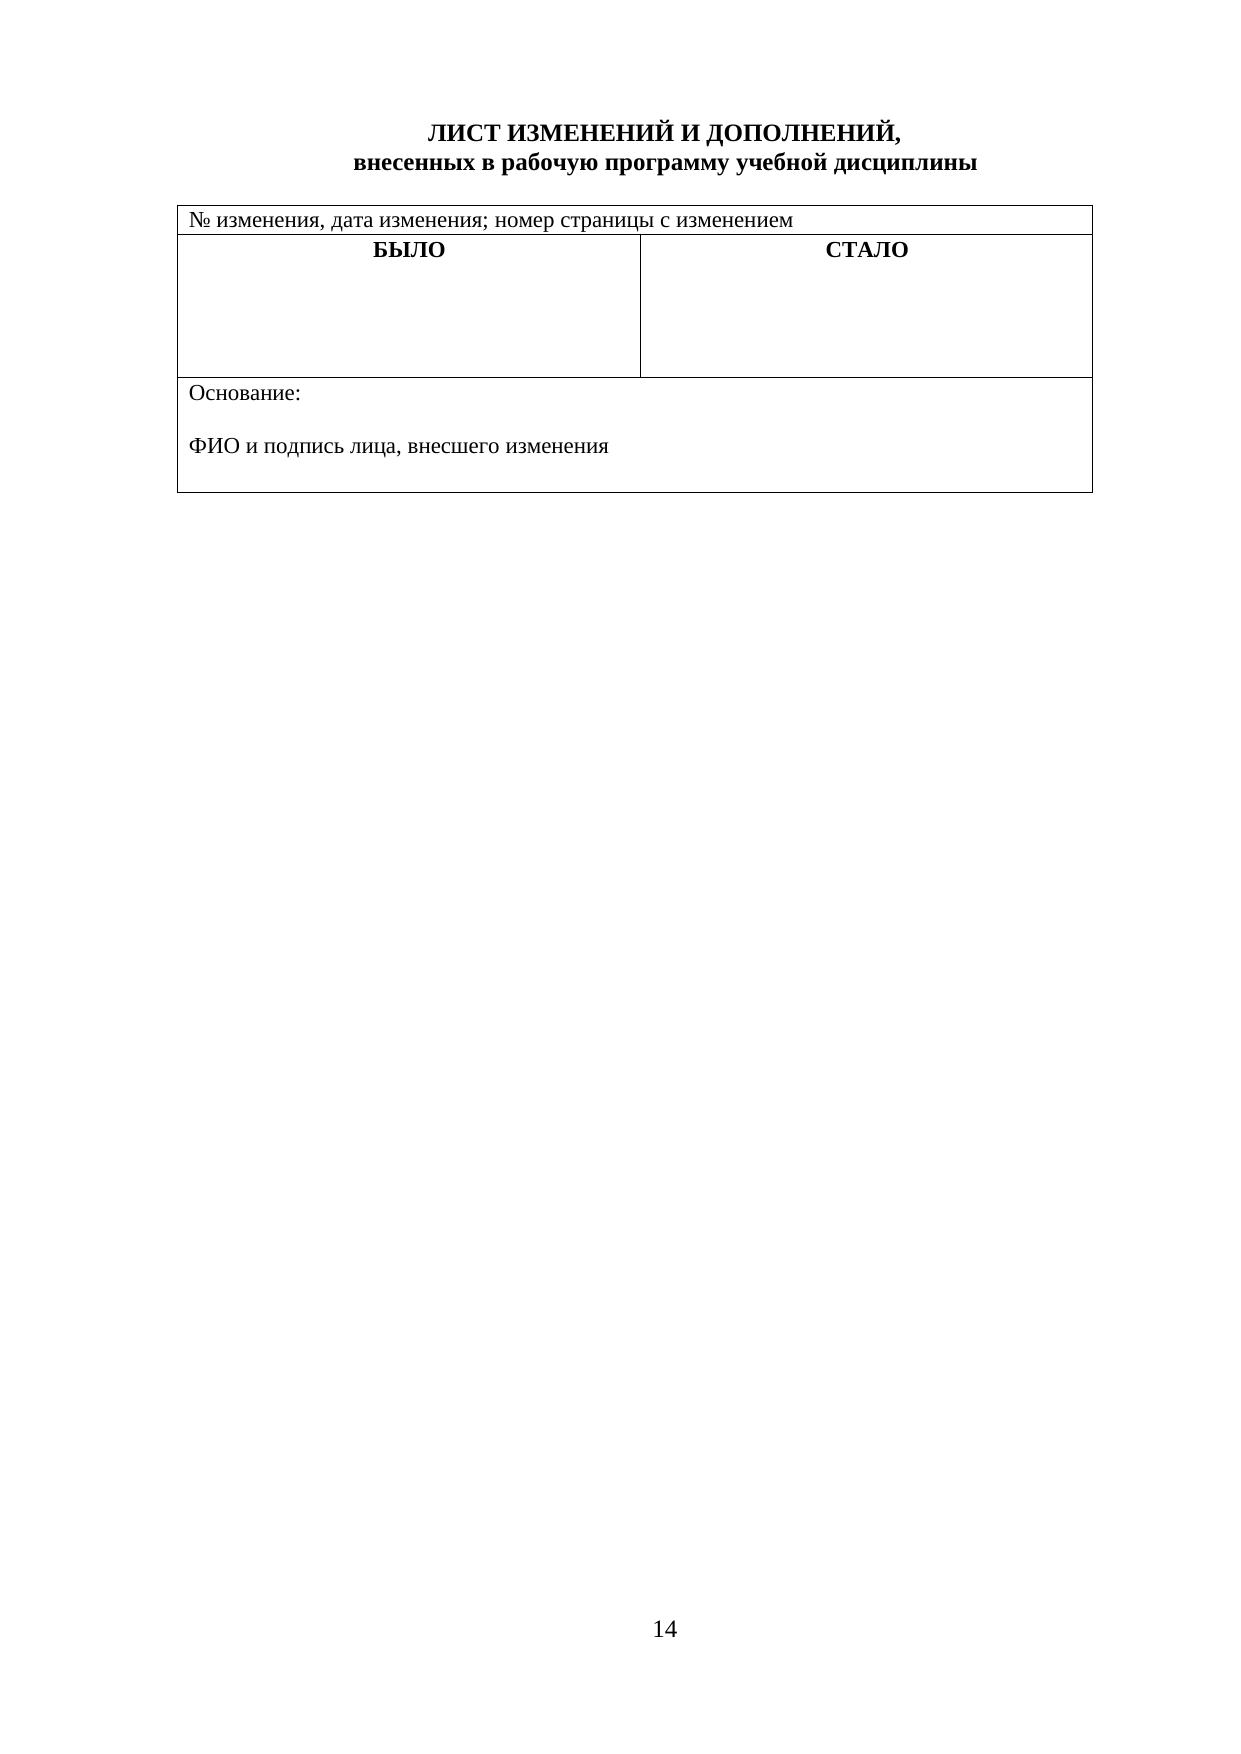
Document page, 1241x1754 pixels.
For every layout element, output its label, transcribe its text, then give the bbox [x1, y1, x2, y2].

text ЛИСТ ИЗМЕНЕНИЙ И ДОПОЛНЕНИЙ, [177, 118, 1152, 147]
table_cell Основание: ФИО и подпись лица, внесшего изменения [178, 378, 1092, 492]
table_header № изменения, дата изменения; номер страницы с изменением [178, 206, 1092, 233]
table_cell БЫЛО [178, 235, 640, 377]
text внесенных в рабочую программу учебной дисциплины [240, 147, 1091, 176]
table_cell СТАЛО [641, 235, 1092, 377]
